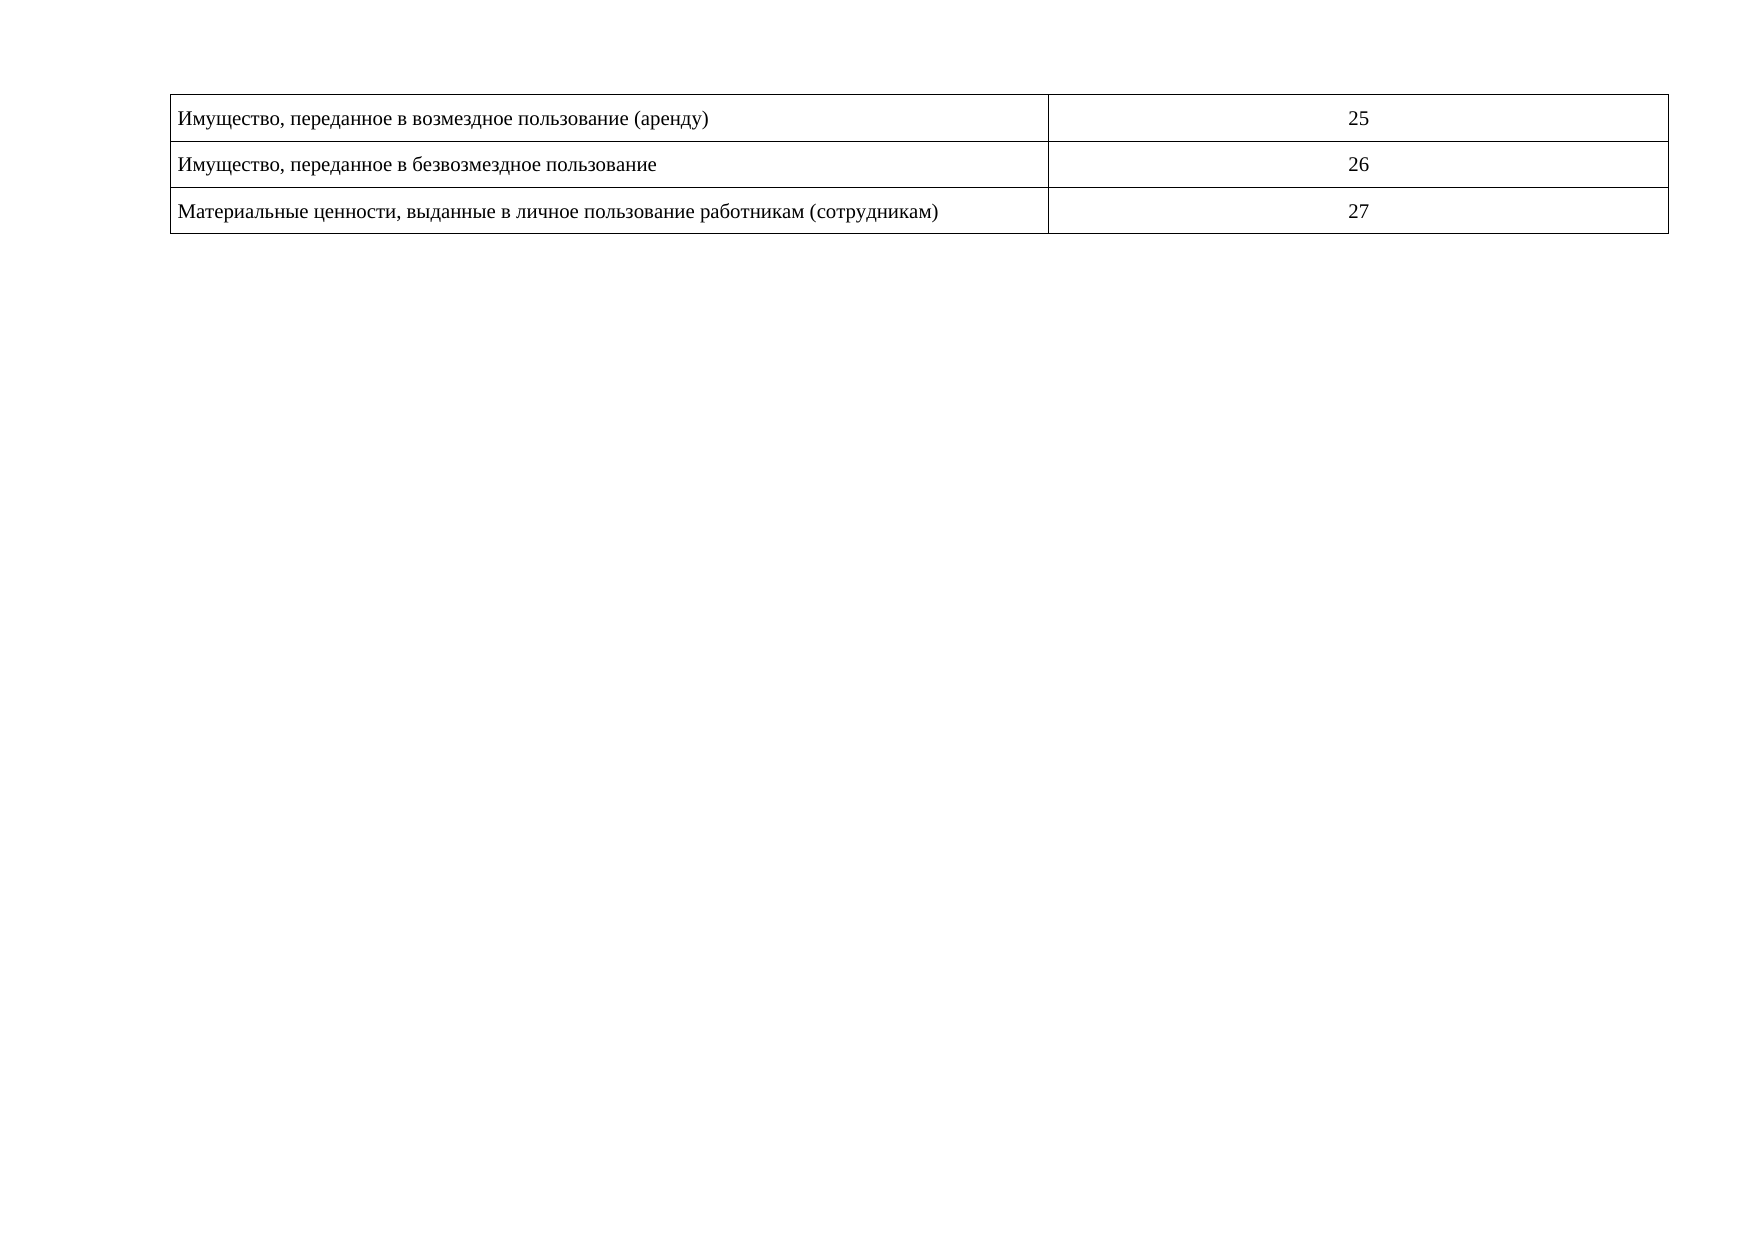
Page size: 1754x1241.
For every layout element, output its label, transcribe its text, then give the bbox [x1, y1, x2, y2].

table_cell Имущество, переданное в возмездное пользование (аренду) [171, 95, 1048, 141]
table_cell 26 [1049, 142, 1668, 187]
table_cell 25 [1049, 95, 1668, 141]
table_cell 27 [1049, 188, 1668, 233]
table_cell Имущество, переданное в безвозмездное пользование [171, 142, 1048, 187]
table_cell Материальные ценности, выданные в личное пользование работникам (сотрудникам) [171, 188, 1048, 233]
